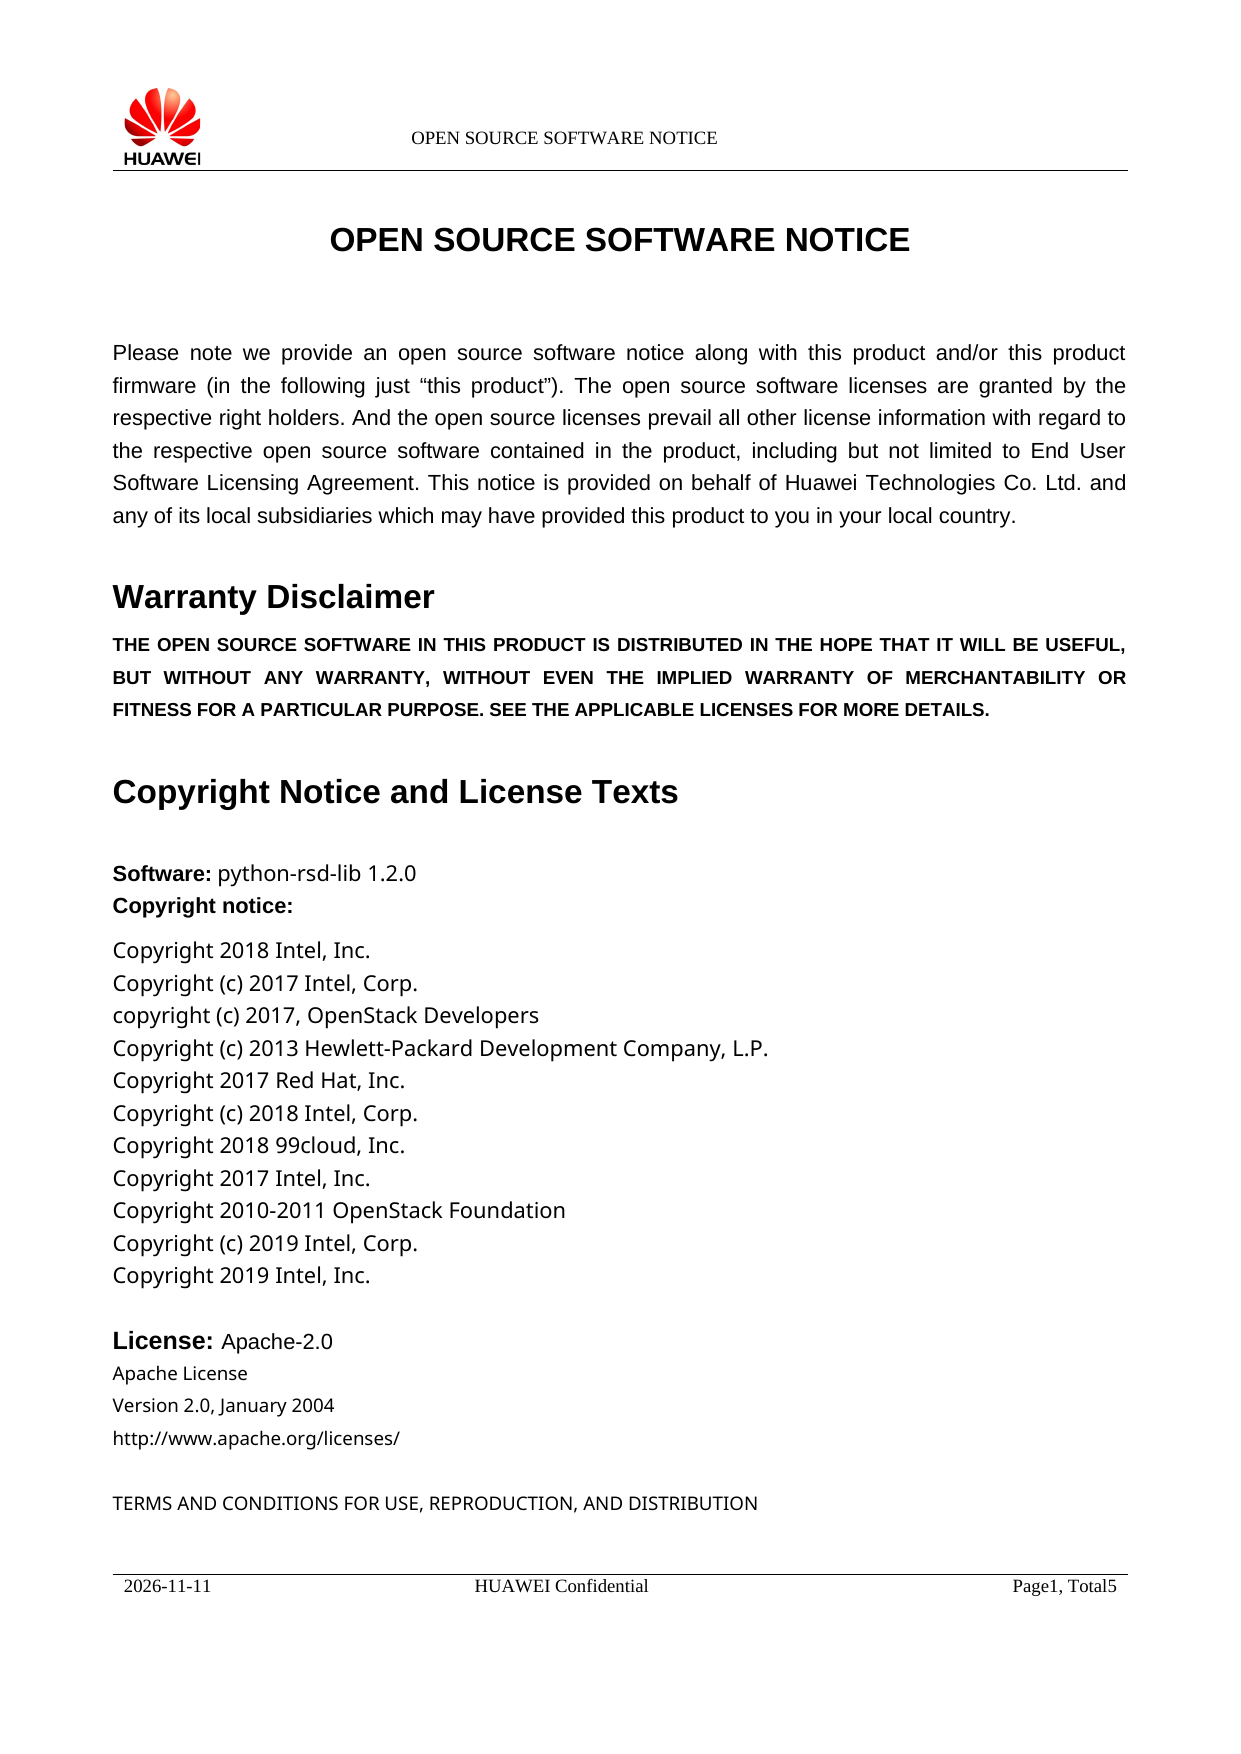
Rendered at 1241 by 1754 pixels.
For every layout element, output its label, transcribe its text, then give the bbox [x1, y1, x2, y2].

text The open source software in this product is distributed in the hope that it will be useful, but WITHOUT ANY WARRANTY, without even the implied warranty of MERCHANTABILITY or FITNESS FOR A PARTICULAR PURPOSE. See the applicable licenses for more details. [112, 629, 1128, 726]
text Please note we provide an open source software notice along with this product and/or this product firmware (in the following just “this product”). The open source software licenses are granted by the respective right holders. And the open source licenses prevail all other license information with regard to the respective open source software contained in the product, including but not limited to End User Software Licensing Agreement. This notice is provided on behalf of Huawei Technologies Co. Ltd. and any of its local subsidiaries which may have provided this product to you in your local country. [112, 336, 1128, 531]
text Copyright (c) 2019 Intel, Corp. [112, 1226, 1128, 1259]
text Copyright 2018 Intel, Inc. [112, 934, 1128, 966]
text Copyright 2018 99cloud, Inc. [112, 1129, 1128, 1161]
text TERMS AND CONDITIONS FOR USE, REPRODUCTION, AND DISTRIBUTION [112, 1486, 1128, 1519]
text Copyright (c) 2013 Hewlett-Packard Development Company, L.P. [112, 1031, 1128, 1064]
text Copyright (c) 2018 Intel, Corp. [112, 1096, 1128, 1129]
text License: Apache-2.0 [112, 1324, 1128, 1356]
text Copyright 2017 Intel, Inc. [112, 1161, 1128, 1194]
text Copyright notice: [112, 889, 1128, 921]
text Copyright 2010-2011 OpenStack Foundation [112, 1194, 1128, 1226]
text http://www.apache.org/licenses/ [112, 1421, 1128, 1454]
text OPEN SOURCE SOFTWARE NOTICE [112, 206, 1128, 271]
picture [124, 88, 201, 165]
text copyright (c) 2017, OpenStack Developers [112, 999, 1128, 1031]
text Copyright 2017 Red Hat, Inc. [112, 1064, 1128, 1096]
text Copyright 2019 Intel, Inc. [112, 1259, 1128, 1291]
text Version 2.0, January 2004 [112, 1389, 1128, 1421]
text Copyright Notice and License Texts [112, 759, 1128, 824]
title Software: python-rsd-lib 1.2.0 [112, 856, 1128, 889]
text Apache License [112, 1356, 1128, 1389]
text Copyright (c) 2017 Intel, Corp. [112, 966, 1128, 999]
text Warranty Disclaimer [112, 564, 1128, 629]
